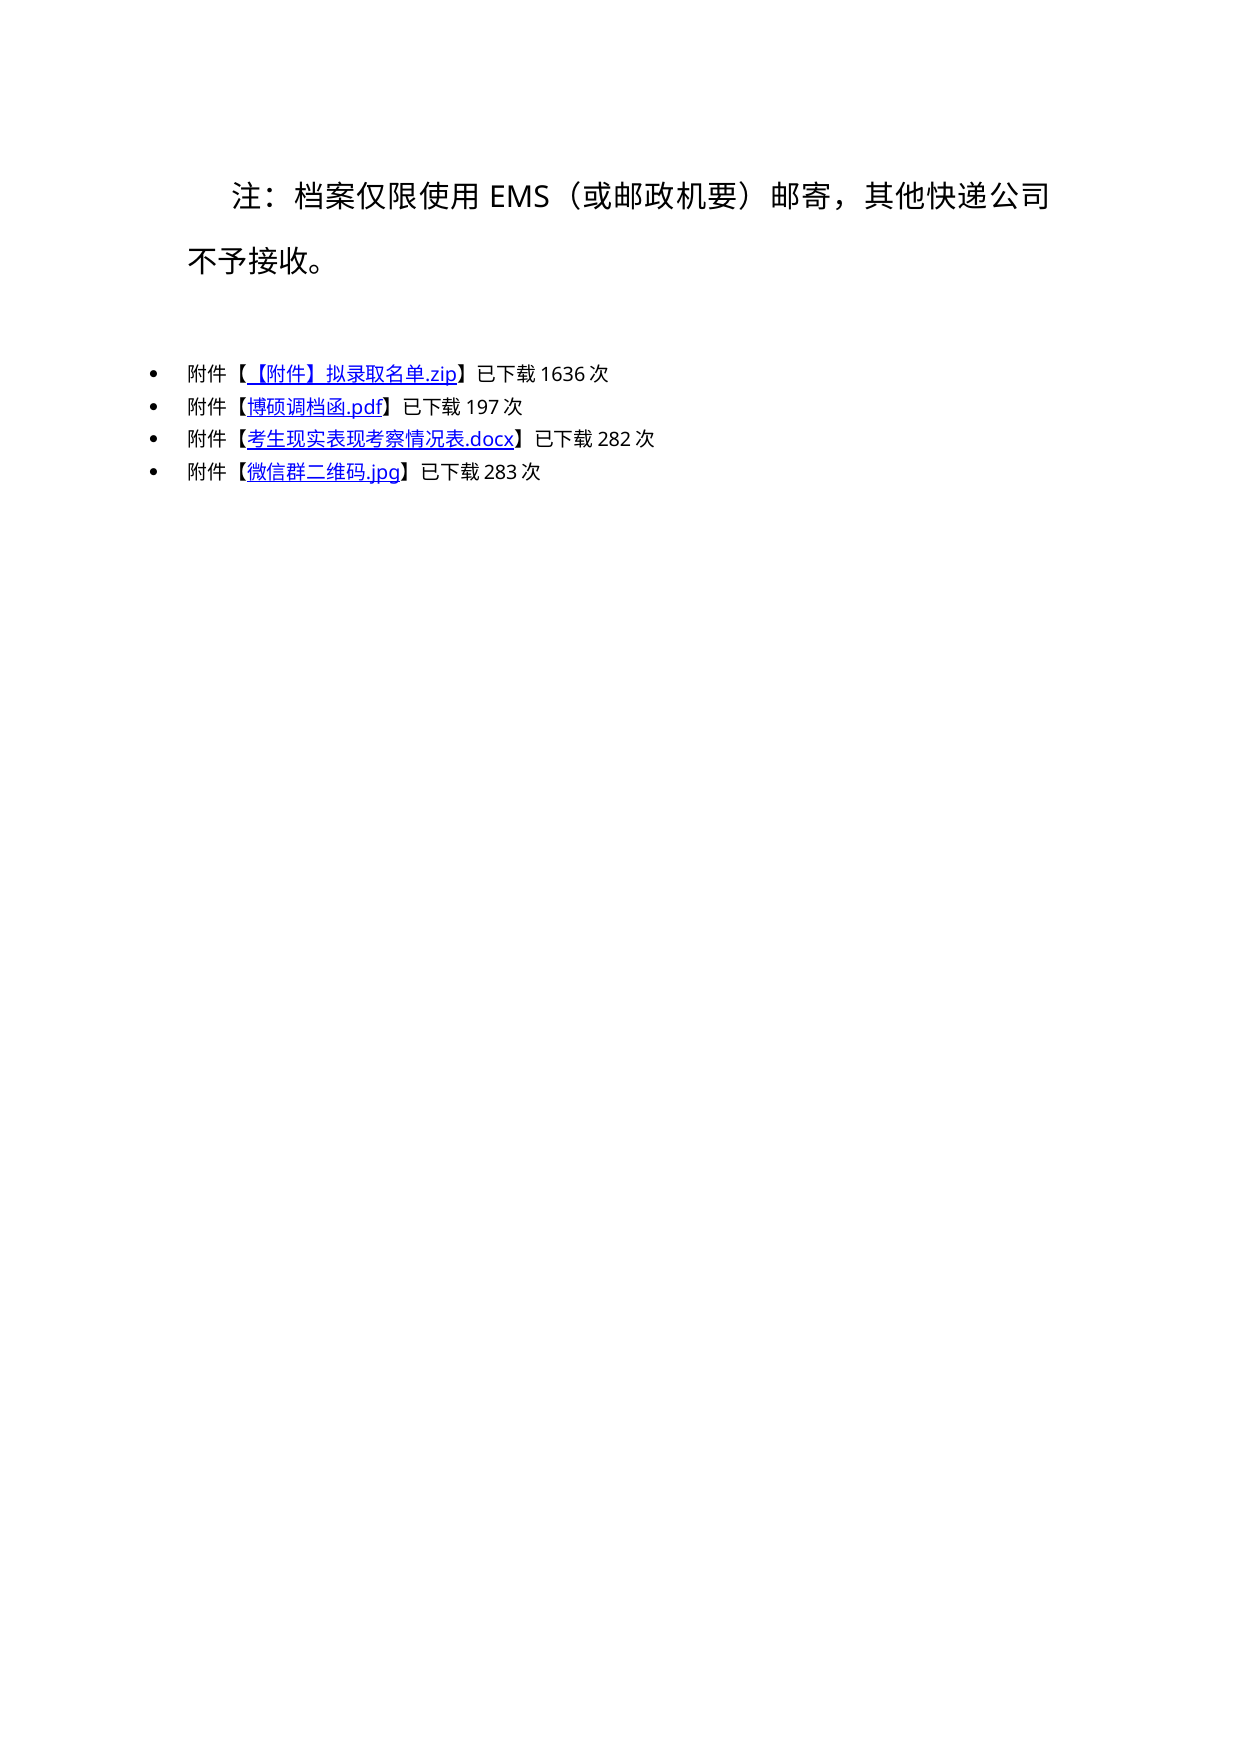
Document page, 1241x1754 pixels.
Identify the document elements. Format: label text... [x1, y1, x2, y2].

list 附件【【附件】拟录取名单.zip】已下载1636次 [150, 357, 1053, 389]
text 注：档案仅限使用EMS（或邮政机要）邮寄，其他快递公司不予接收。 [187, 162, 1053, 292]
list 附件【博硕调档函.pdf】已下载197次 [150, 389, 1053, 422]
list 附件【微信群二维码.jpg】已下载283次 [150, 454, 1053, 487]
list 附件【考生现实表现考察情况表.docx】已下载282次 [150, 422, 1053, 454]
